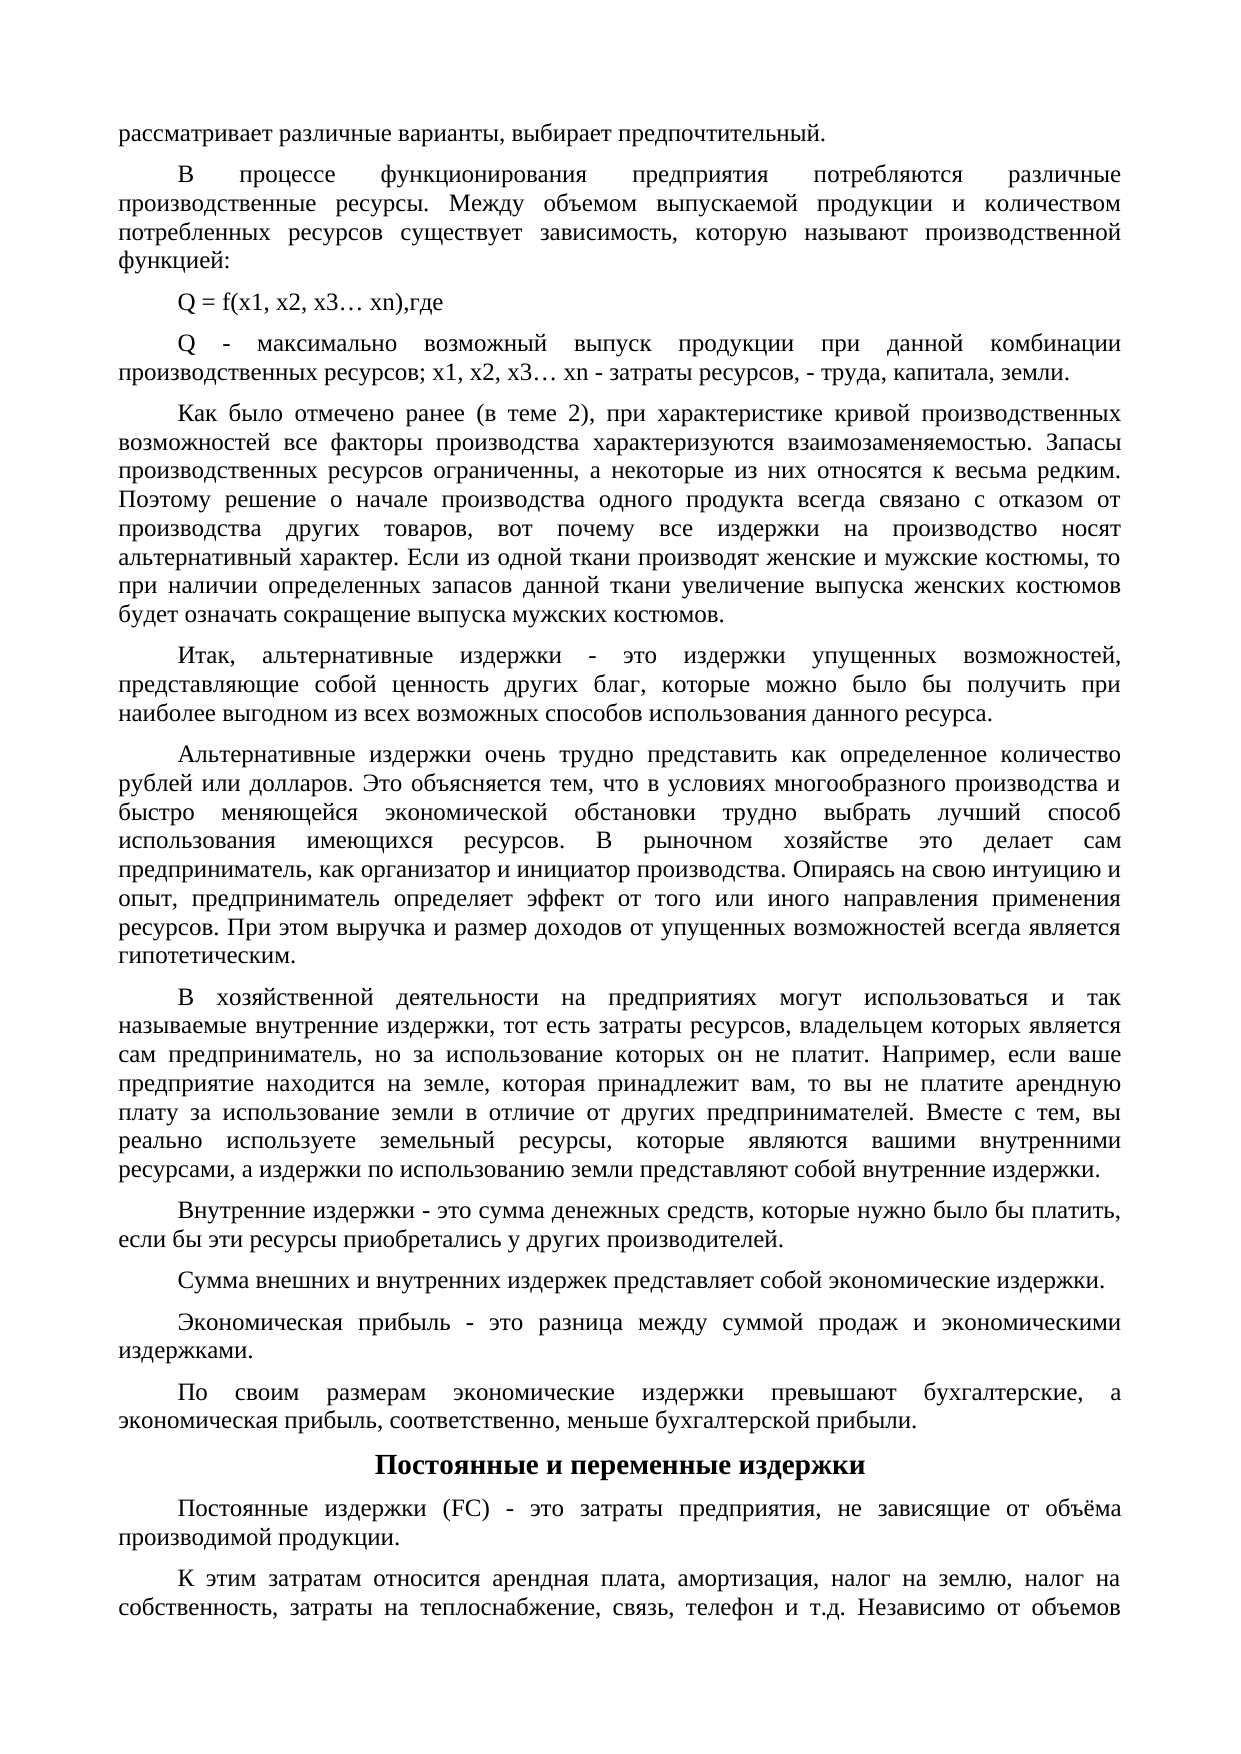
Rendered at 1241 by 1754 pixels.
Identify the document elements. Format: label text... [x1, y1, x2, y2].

text Сумма внешних и внутренних издержек представляет собой экономические издержки. [118, 1266, 1122, 1294]
text По своим размерам экономические издержки превышают бухгалтерские, а экономическая прибыль, соответственно, меньше бухгалтерской прибыли. [118, 1377, 1122, 1434]
text В процессе функционирования предприятия потребляются различные производственные ресурсы. Между объемом выпускаемой продукции и количеством потребленных ресурсов существует зависимость, которую называют производственной функцией: [118, 159, 1122, 274]
text Q - максимально возможный выпуск продукции при данной комбинации производственных ресурсов; x1, x2, x3… xn - затраты ресурсов, - труда, капитала, земли. [118, 328, 1122, 386]
text Q = f(x1, x2, x3… xn),где [118, 287, 1122, 316]
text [118, 1563, 1122, 1620]
text Внутренние издержки - это сумма денежных средств, которые нужно было бы платить, если бы эти ресурсы приобретались у других производителей. [118, 1196, 1122, 1253]
text Постоянные издержки (FC) - это затраты предприятия, не зависящие от объёма производимой продукции. [118, 1493, 1122, 1550]
text Альтернативные издержки очень трудно представить как определенное количество рублей или долларов. Это объясняется тем, что в условиях многообразного производства и быстро меняющейся экономической обстановки трудно выбрать лучший способ использования имеющихся ресурсов. В рыночном хозяйстве это делает сам предприниматель, как организатор и инициатор производства. Опираясь на свою интуицию и опыт, предприниматель определяет эффект от того или иного направления применения ресурсов. При этом выручка и размер доходов от упущенных возможностей всегда является гипотетическим. [118, 739, 1122, 969]
text Постоянные и переменные издержки [118, 1447, 1122, 1480]
text Экономическая прибыль - это разница между суммой продаж и экономическими издержками. [118, 1307, 1122, 1364]
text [118, 118, 1122, 147]
text Итак, альтернативные издержки - это издержки упущенных возможностей, представляющие собой ценность других благ, которые можно было бы получить при наиболее выгодном из всех возможных способов использования данного ресурса. [118, 641, 1122, 727]
text Как было отмечено ранее (в теме 2), при характеристике кривой производственных возможностей все факторы производства характеризуются взаимозаменяемостью. Запасы производственных ресурсов ограниченны, а некоторые из них относятся к весьма редким. Поэтому решение о начале производства одного продукта всегда связано с отказом от производства других товаров, вот почему все издержки на производство носят альтернативный характер. Если из одной ткани производят женские и мужские костюмы, то при наличии определенных запасов данной ткани увеличение выпуска женских костюмов будет означать сокращение выпуска мужских костюмов. [118, 398, 1122, 628]
text В хозяйственной деятельности на предприятиях могут использоваться и так называемые внутренние издержки, тот есть затраты ресурсов, владельцем которых является сам предприниматель, но за использование которых он не платит. Например, если ваше предприятие находится на земле, которая принадлежит вам, то вы не платите арендную плату за использование земли в отличие от других предпринимателей. Вместе с тем, вы реально используете земельный ресурсы, которые являются вашими внутренними ресурсами, а издержки по использованию земли представляют собой внутренние издержки. [118, 982, 1122, 1183]
